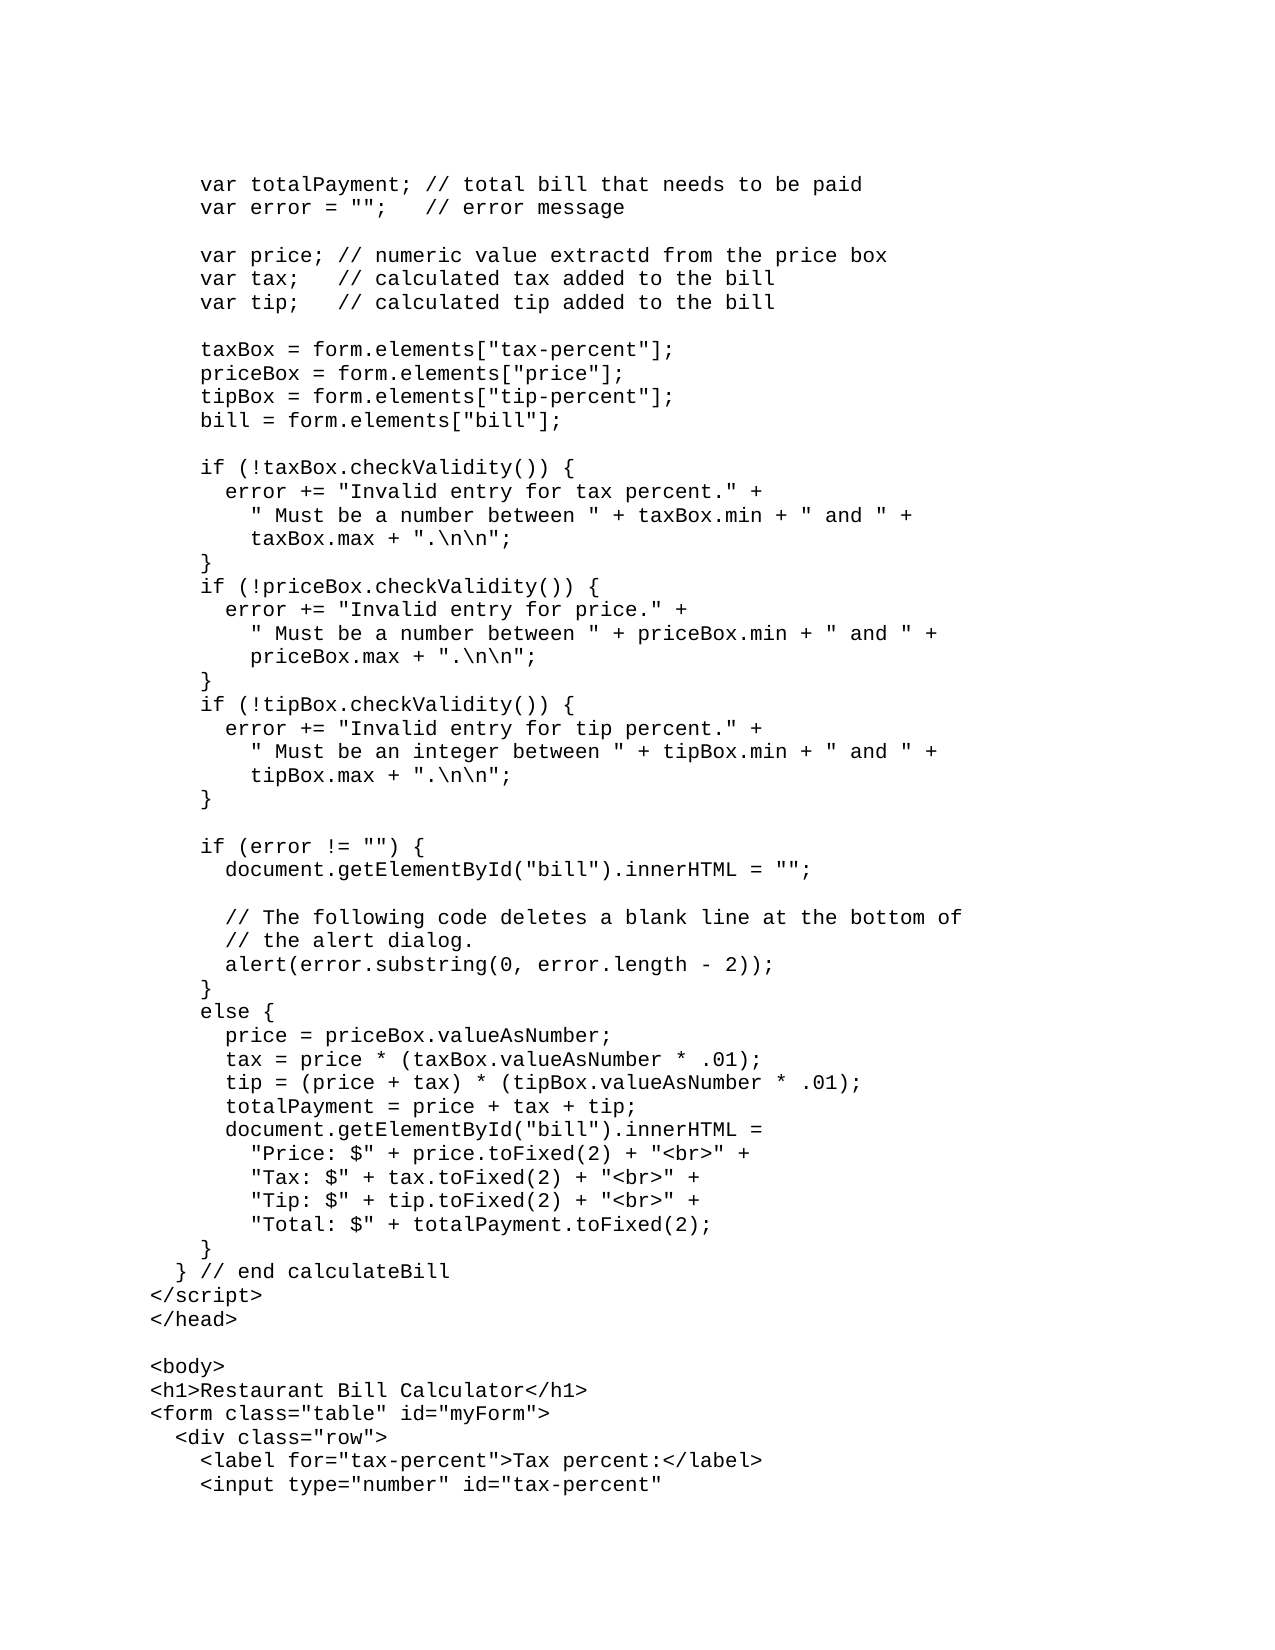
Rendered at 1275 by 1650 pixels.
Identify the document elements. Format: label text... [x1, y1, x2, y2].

text <div class="row"> [150, 1427, 1125, 1451]
text var error = ""; // error message [150, 197, 1125, 221]
text "Price: $" + price.toFixed(2) + "<br>" + [150, 1143, 1125, 1167]
text } [150, 670, 1125, 694]
text else { [150, 1001, 1125, 1025]
text <h1>Restaurant Bill Calculator</h1> [150, 1379, 1125, 1403]
text var tip; // calculated tip added to the bill [150, 292, 1125, 316]
text " Must be an integer between " + tipBox.min + " and " + [150, 741, 1125, 765]
text " Must be a number between " + taxBox.min + " and " + [150, 505, 1125, 528]
text document.getElementById("bill").innerHTML = [150, 1119, 1125, 1143]
text error += "Invalid entry for price." + [150, 599, 1125, 623]
text if (!tipBox.checkValidity()) { [150, 694, 1125, 717]
text } [150, 788, 1125, 812]
text if (error != "") { [150, 836, 1125, 859]
text var tax; // calculated tax added to the bill [150, 268, 1125, 292]
text } [150, 552, 1125, 576]
text "Total: $" + totalPayment.toFixed(2); [150, 1214, 1125, 1238]
text </script> [150, 1285, 1125, 1309]
text tipBox.max + ".\n\n"; [150, 765, 1125, 788]
text var price; // numeric value extractd from the price box [150, 244, 1125, 268]
text tip = (price + tax) * (tipBox.valueAsNumber * .01); [150, 1072, 1125, 1096]
text if (!taxBox.checkValidity()) { [150, 457, 1125, 481]
text <input type="number" id="tax-percent" [150, 1474, 1125, 1498]
text } [150, 978, 1125, 1001]
text tipBox = form.elements["tip-percent"]; [150, 386, 1125, 410]
text document.getElementById("bill").innerHTML = ""; [150, 859, 1125, 883]
text error += "Invalid entry for tip percent." + [150, 717, 1125, 741]
text } // end calculateBill [150, 1261, 1125, 1285]
text " Must be a number between " + priceBox.min + " and " + [150, 623, 1125, 647]
text // the alert dialog. [150, 930, 1125, 954]
text tax = price * (taxBox.valueAsNumber * .01); [150, 1048, 1125, 1072]
text bill = form.elements["bill"]; [150, 410, 1125, 434]
text alert(error.substring(0, error.length - 2)); [150, 954, 1125, 978]
text taxBox = form.elements["tax-percent"]; [150, 339, 1125, 363]
text <body> [150, 1356, 1125, 1379]
text </head> [150, 1309, 1125, 1332]
text } [150, 1238, 1125, 1261]
text <form class="table" id="myForm"> [150, 1403, 1125, 1427]
text var totalPayment; // total bill that needs to be paid [150, 174, 1125, 197]
text taxBox.max + ".\n\n"; [150, 528, 1125, 552]
text error += "Invalid entry for tax percent." + [150, 481, 1125, 505]
text "Tip: $" + tip.toFixed(2) + "<br>" + [150, 1190, 1125, 1214]
text priceBox = form.elements["price"]; [150, 363, 1125, 386]
text // The following code deletes a blank line at the bottom of [150, 907, 1125, 930]
text price = priceBox.valueAsNumber; [150, 1025, 1125, 1048]
text totalPayment = price + tax + tip; [150, 1096, 1125, 1119]
text "Tax: $" + tax.toFixed(2) + "<br>" + [150, 1167, 1125, 1190]
text priceBox.max + ".\n\n"; [150, 647, 1125, 670]
text <label for="tax-percent">Tax percent:</label> [150, 1451, 1125, 1474]
text if (!priceBox.checkValidity()) { [150, 576, 1125, 599]
